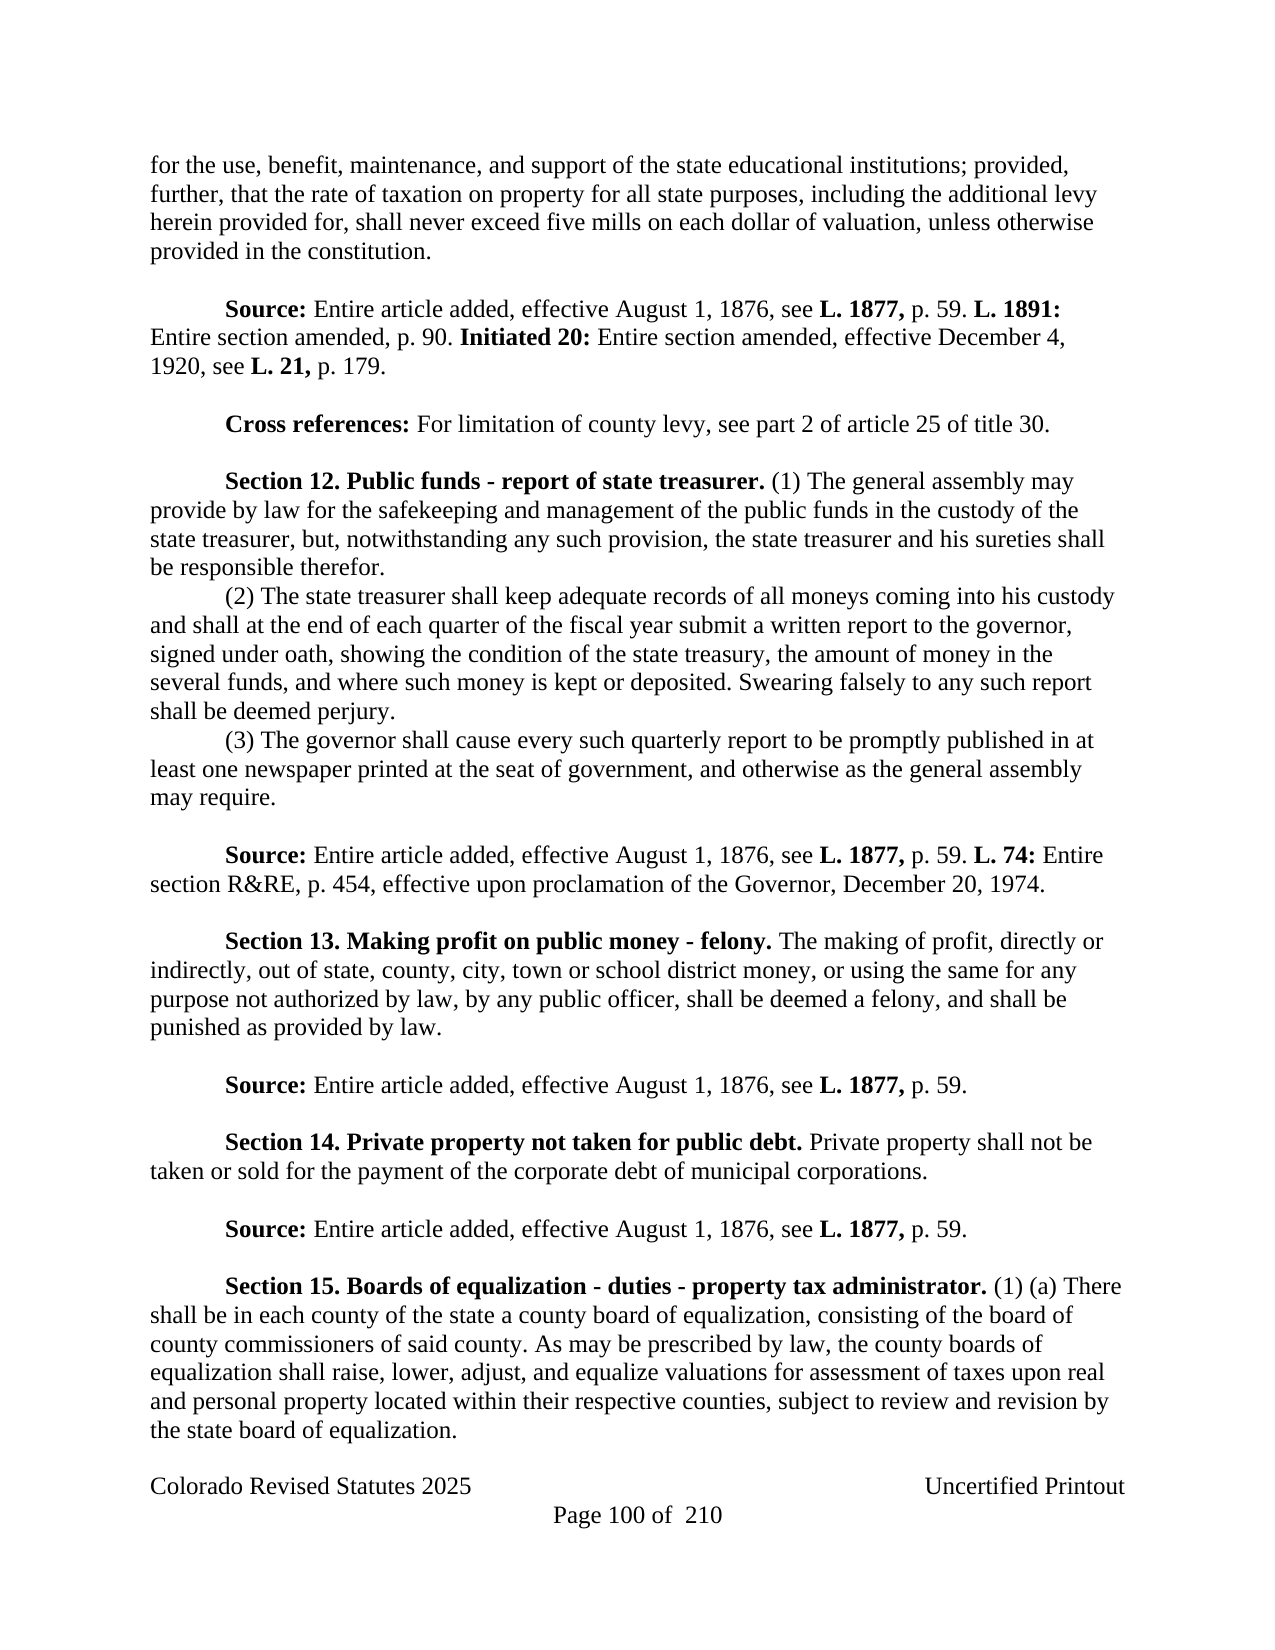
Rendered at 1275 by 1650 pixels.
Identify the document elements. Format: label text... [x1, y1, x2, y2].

text Source: Entire article added, effective August 1, 1876, see L. 1877, p. 59. L. 1891: Entire section amended, p. 90. Initiated 20: Entire section amended, effective December 4, 1920, see L. 21, p. 179. [150, 294, 1125, 380]
text (2) The state treasurer shall keep adequate records of all moneys coming into his custody and shall at the end of each quarter of the fiscal year submit a written report to the governor, signed under oath, showing the condition of the state treasury, the amount of money in the several funds, and where such money is kept or deposited. Swearing falsely to any such report shall be deemed perjury. [150, 581, 1125, 725]
text Section 15. Boards of equalization - duties - property tax administrator. (1) (a) There shall be in each county of the state a county board of equalization, consisting of the board of county commissioners of said county. As may be prescribed by law, the county boards of equalization shall raise, lower, adjust, and equalize valuations for assessment of taxes upon real and personal property located within their respective counties, subject to review and revision by the state board of equalization. [150, 1271, 1125, 1444]
text Section 12. Public funds - report of state treasurer. (1) The general assembly may provide by law for the safekeeping and management of the public funds in the custody of the state treasurer, but, notwithstanding any such provision, the state treasurer and his sureties shall be responsible therefor. [150, 466, 1125, 581]
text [150, 150, 1125, 265]
text Section 13. Making profit on public money - felony. The making of profit, directly or indirectly, out of state, county, city, town or school district money, or using the same for any purpose not authorized by law, by any public officer, shall be deemed a felony, and shall be punished as provided by law. [150, 926, 1125, 1041]
text Source: Entire article added, effective August 1, 1876, see L. 1877, p. 59. [150, 1070, 1125, 1099]
text Section 14. Private property not taken for public debt. Private property shall not be taken or sold for the payment of the corporate debt of municipal corporations. [150, 1127, 1125, 1185]
text Source: Entire article added, effective August 1, 1876, see L. 1877, p. 59. L. 74: Entire section R&RE, p. 454, effective upon proclamation of the Governor, December 20, 1974. [150, 840, 1125, 897]
text Source: Entire article added, effective August 1, 1876, see L. 1877, p. 59. [150, 1214, 1125, 1242]
text Cross references: For limitation of county levy, see part 2 of article 25 of title 30. [150, 409, 1125, 437]
text (3) The governor shall cause every such quarterly report to be promptly published in at least one newspaper printed at the seat of government, and otherwise as the general assembly may require. [150, 725, 1125, 811]
